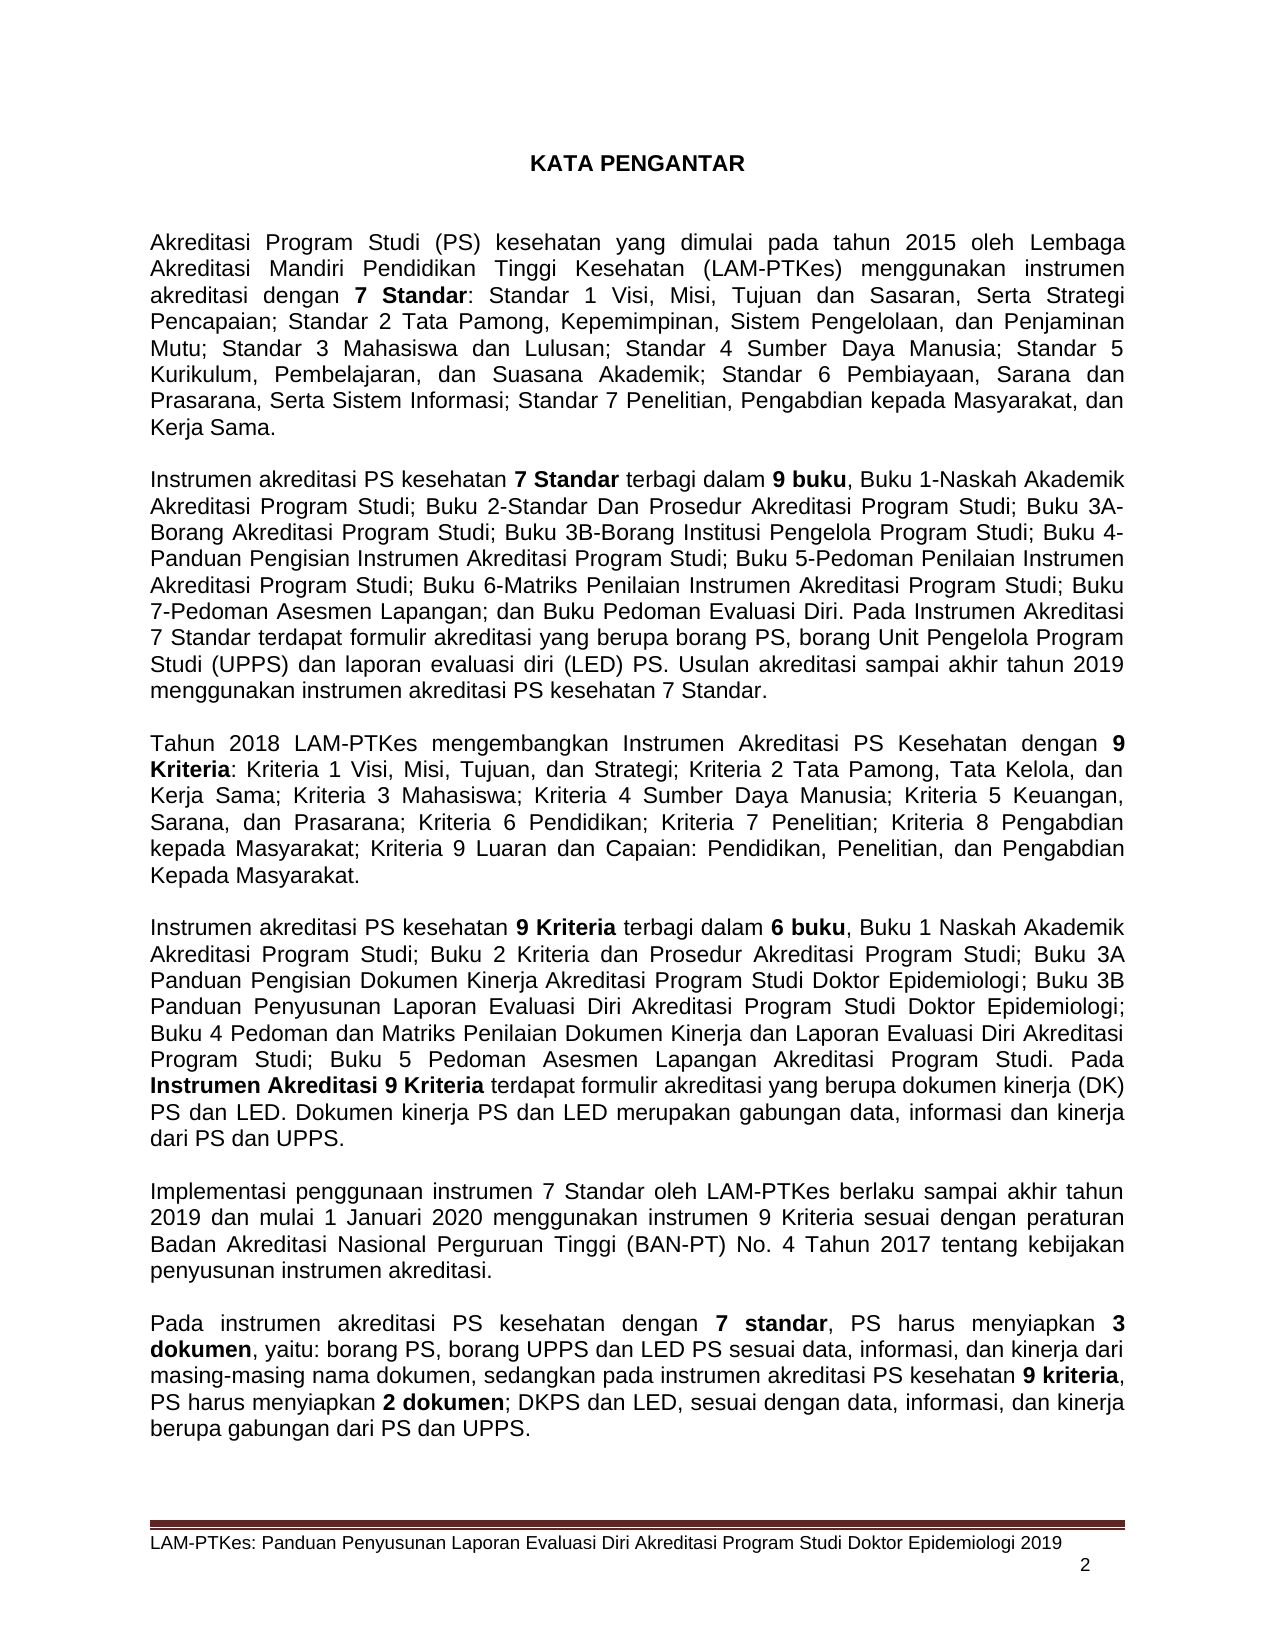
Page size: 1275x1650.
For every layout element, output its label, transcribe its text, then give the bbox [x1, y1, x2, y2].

text Tahun 2018 LAM-PTKes mengembangkan Instrumen Akreditasi PS Kesehatan dengan 9 Kriteria: Kriteria 1 Visi, Misi, Tujuan, dan Strategi; Kriteria 2 Tata Pamong, Tata Kelola, dan Kerja Sama; Kriteria 3 Mahasiswa; Kriteria 4 Sumber Daya Manusia; Kriteria 5 Keuangan, Sarana, dan Prasarana; Kriteria 6 Pendidikan; Kriteria 7 Penelitian; Kriteria 8 Pengabdian kepada Masyarakat; Kriteria 9 Luaran dan Capaian: Pendidikan, Penelitian, dan Pengabdian Kepada Masyarakat. [150, 730, 1125, 888]
text Pada instrumen akreditasi PS kesehatan dengan 7 standar, PS harus menyiapkan 3 dokumen, yaitu: borang PS, borang UPPS dan LED PS sesuai data, informasi, dan kinerja dari masing-masing nama dokumen, sedangkan pada instrumen akreditasi PS kesehatan 9 kriteria, PS harus menyiapkan 2 dokumen; DKPS dan LED, sesuai dengan data, informasi, dan kinerja berupa gabungan dari PS dan UPPS. [150, 1309, 1125, 1441]
text Instrumen akreditasi PS kesehatan 9 Kriteria terbagi dalam 6 buku, Buku 1 Naskah Akademik Akreditasi Program Studi; Buku 2 Kriteria dan Prosedur Akreditasi Program Studi; Buku 3A Panduan Pengisian Dokumen Kinerja Akreditasi Program Studi Doktor Epidemiologi; Buku 3B Panduan Penyusunan Laporan Evaluasi Diri Akreditasi Program Studi Doktor Epidemiologi; Buku 4 Pedoman dan Matriks Penilaian Dokumen Kinerja dan Laporan Evaluasi Diri Akreditasi Program Studi; Buku 5 Pedoman Asesmen Lapangan Akreditasi Program Studi. Pada Instrumen Akreditasi 9 Kriteria terdapat formulir akreditasi yang berupa dokumen kinerja (DK) PS dan LED. Dokumen kinerja PS dan LED merupakan gabungan data, informasi dan kinerja dari PS dan UPPS. [150, 914, 1125, 1151]
text Instrumen akreditasi PS kesehatan 7 Standar terbagi dalam 9 buku, Buku 1-Naskah Akademik Akreditasi Program Studi; Buku 2-Standar Dan Prosedur Akreditasi Program Studi; Buku 3A-Borang Akreditasi Program Studi; Buku 3B-Borang Institusi Pengelola Program Studi; Buku 4-Panduan Pengisian Instrumen Akreditasi Program Studi; Buku 5-Pedoman Penilaian Instrumen Akreditasi Program Studi; Buku 6-Matriks Penilaian Instrumen Akreditasi Program Studi; Buku 7-Pedoman Asesmen Lapangan; dan Buku Pedoman Evaluasi Diri. Pada Instrumen Akreditasi 7 Standar terdapat formulir akreditasi yang berupa borang PS, borang Unit Pengelola Program Studi (UPPS) dan laporan evaluasi diri (LED) PS. Usulan akreditasi sampai akhir tahun 2019 menggunakan instrumen akreditasi PS kesehatan 7 Standar. [150, 466, 1125, 703]
text Akreditasi Program Studi (PS) kesehatan yang dimulai pada tahun 2015 oleh Lembaga Akreditasi Mandiri Pendidikan Tinggi Kesehatan (LAM-PTKes) menggunakan instrumen akreditasi dengan 7 Standar: Standar 1 Visi, Misi, Tujuan dan Sasaran, Serta Strategi Pencapaian; Standar 2 Tata Pamong, Kepemimpinan, Sistem Pengelolaan, dan Penjaminan Mutu; Standar 3 Mahasiswa dan Lulusan; Standar 4 Sumber Daya Manusia; Standar 5 Kurikulum, Pembelajaran, dan Suasana Akademik; Standar 6 Pembiayaan, Sarana dan Prasarana, Serta Sistem Informasi; Standar 7 Penelitian, Pengabdian kepada Masyarakat, dan Kerja Sama. [150, 229, 1125, 440]
subtitle KATA PENGANTAR [150, 150, 1125, 176]
text Implementasi penggunaan instrumen 7 Standar oleh LAM-PTKes berlaku sampai akhir tahun 2019 dan mulai 1 Januari 2020 menggunakan instrumen 9 Kriteria sesuai dengan peraturan Badan Akreditasi Nasional Perguruan Tinggi (BAN-PT) No. 4 Tahun 2017 tentang kebijakan penyusunan instrumen akreditasi. [150, 1178, 1125, 1283]
